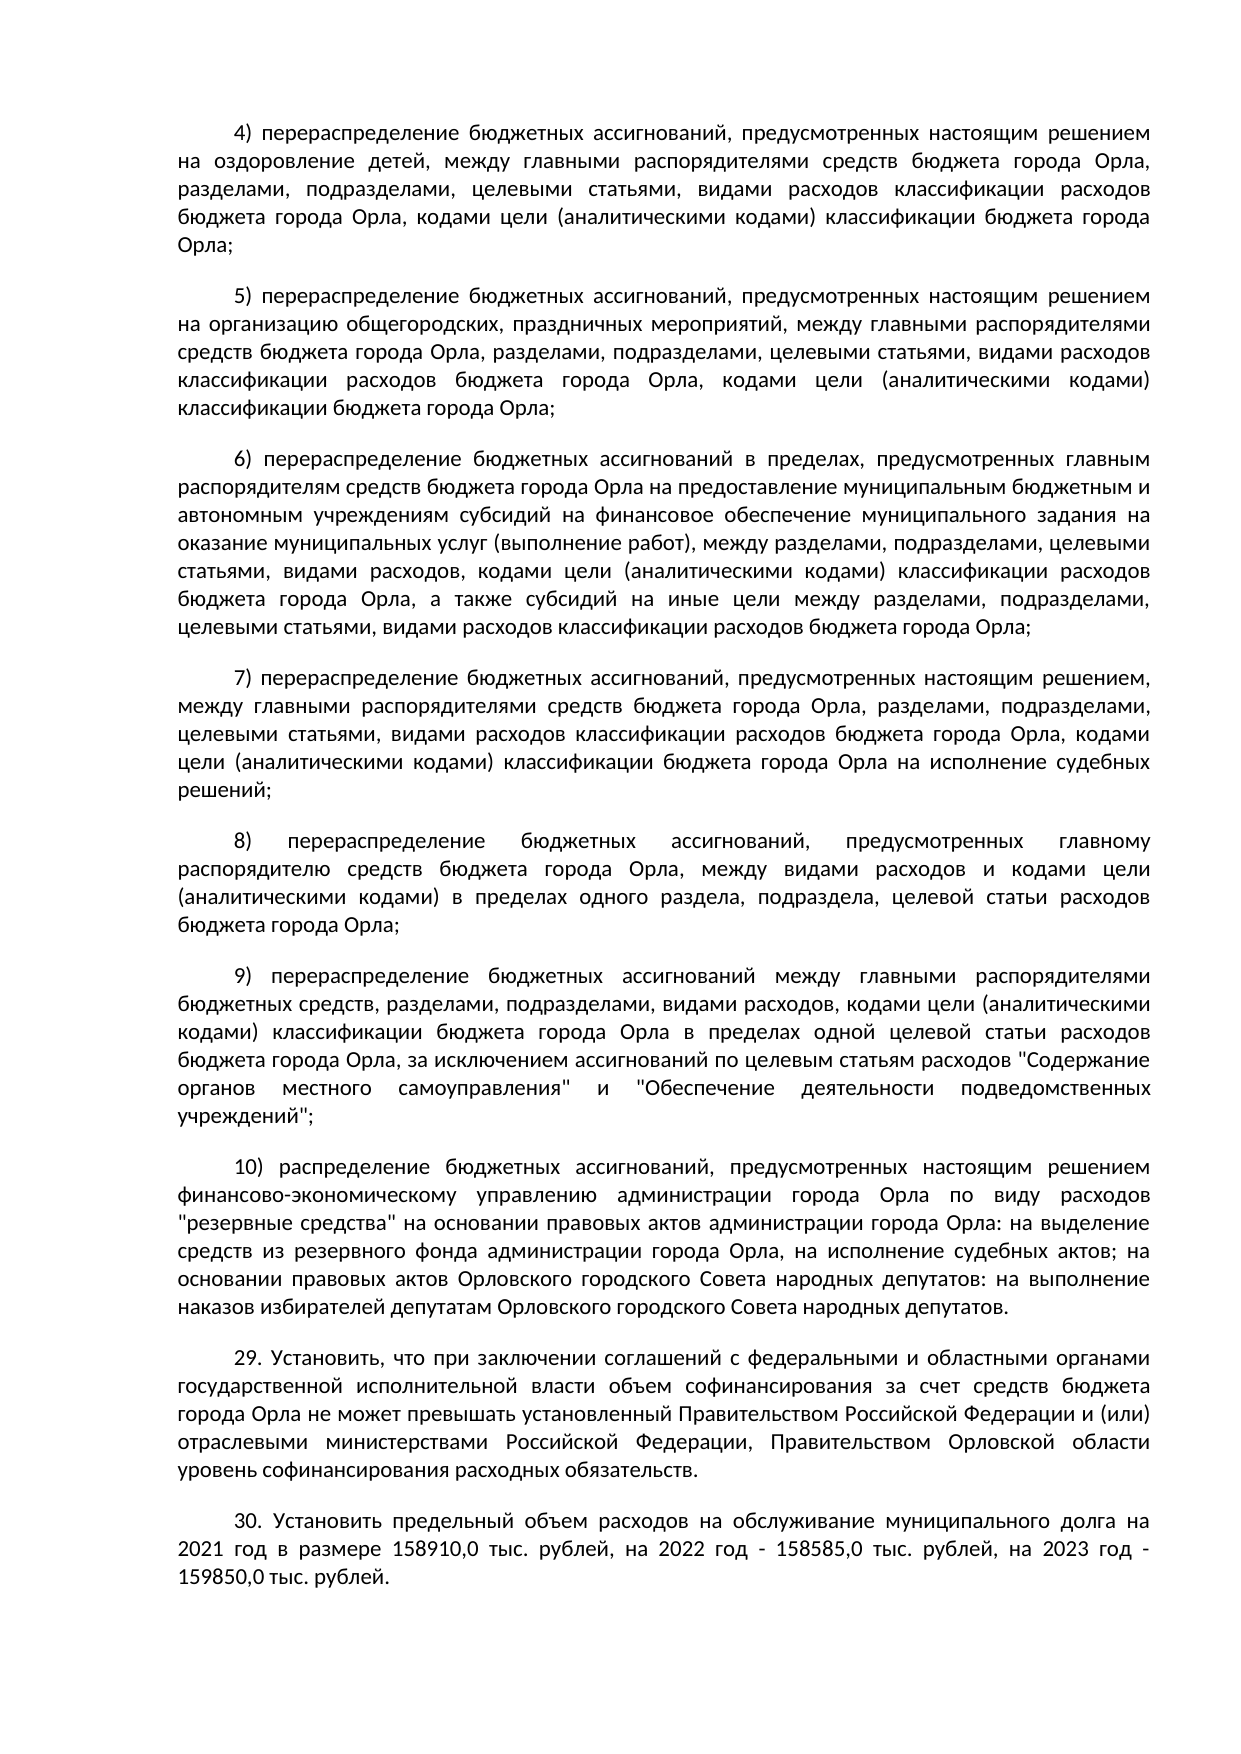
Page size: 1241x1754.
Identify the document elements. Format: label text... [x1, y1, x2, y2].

text 6) перераспределение бюджетных ассигнований в пределах, предусмотренных главным распорядителям средств бюджета города Орла на предоставление муниципальным бюджетным и автономным учреждениям субсидий на финансовое обеспечение муниципального задания на оказание муниципальных услуг (выполнение работ), между разделами, подразделами, целевыми статьями, видами расходов, кодами цели (аналитическими кодами) классификации расходов бюджета города Орла, а также субсидий на иные цели между разделами, подразделами, целевыми статьями, видами расходов классификации расходов бюджета города Орла; [177, 444, 1152, 640]
text 30. Установить предельный объем расходов на обслуживание муниципального долга на 2021 год в размере 158910,0 тыс. рублей, на 2022 год - 158585,0 тыс. рублей, на 2023 год - 159850,0 тыс. рублей. [177, 1506, 1152, 1590]
text 4) перераспределение бюджетных ассигнований, предусмотренных настоящим решением на оздоровление детей, между главными распорядителями средств бюджета города Орла, разделами, подразделами, целевыми статьями, видами расходов классификации расходов бюджета города Орла, кодами цели (аналитическими кодами) классификации бюджета города Орла; [177, 118, 1152, 258]
text 8) перераспределение бюджетных ассигнований, предусмотренных главному распорядителю средств бюджета города Орла, между видами расходов и кодами цели (аналитическими кодами) в пределах одного раздела, подраздела, целевой статьи расходов бюджета города Орла; [177, 826, 1152, 938]
text 5) перераспределение бюджетных ассигнований, предусмотренных настоящим решением на организацию общегородских, праздничных мероприятий, между главными распорядителями средств бюджета города Орла, разделами, подразделами, целевыми статьями, видами расходов классификации расходов бюджета города Орла, кодами цели (аналитическими кодами) классификации бюджета города Орла; [177, 281, 1152, 421]
text 29. Установить, что при заключении соглашений с федеральными и областными органами государственной исполнительной власти объем софинансирования за счет средств бюджета города Орла не может превышать установленный Правительством Российской Федерации и (или) отраслевыми министерствами Российской Федерации, Правительством Орловской области уровень софинансирования расходных обязательств. [177, 1343, 1152, 1483]
text 9) перераспределение бюджетных ассигнований между главными распорядителями бюджетных средств, разделами, подразделами, видами расходов, кодами цели (аналитическими кодами) классификации бюджета города Орла в пределах одной целевой статьи расходов бюджета города Орла, за исключением ассигнований по целевым статьям расходов "Содержание органов местного самоуправления" и "Обеспечение деятельности подведомственных учреждений"; [177, 961, 1152, 1129]
text 10) распределение бюджетных ассигнований, предусмотренных настоящим решением финансово-экономическому управлению администрации города Орла по виду расходов "резервные средства" на основании правовых актов администрации города Орла: на выделение средств из резервного фонда администрации города Орла, на исполнение судебных актов; на основании правовых актов Орловского городского Совета народных депутатов: на выполнение наказов избирателей депутатам Орловского городского Совета народных депутатов. [177, 1152, 1152, 1320]
text 7) перераспределение бюджетных ассигнований, предусмотренных настоящим решением, между главными распорядителями средств бюджета города Орла, разделами, подразделами, целевыми статьями, видами расходов классификации расходов бюджета города Орла, кодами цели (аналитическими кодами) классификации бюджета города Орла на исполнение судебных решений; [177, 663, 1152, 803]
